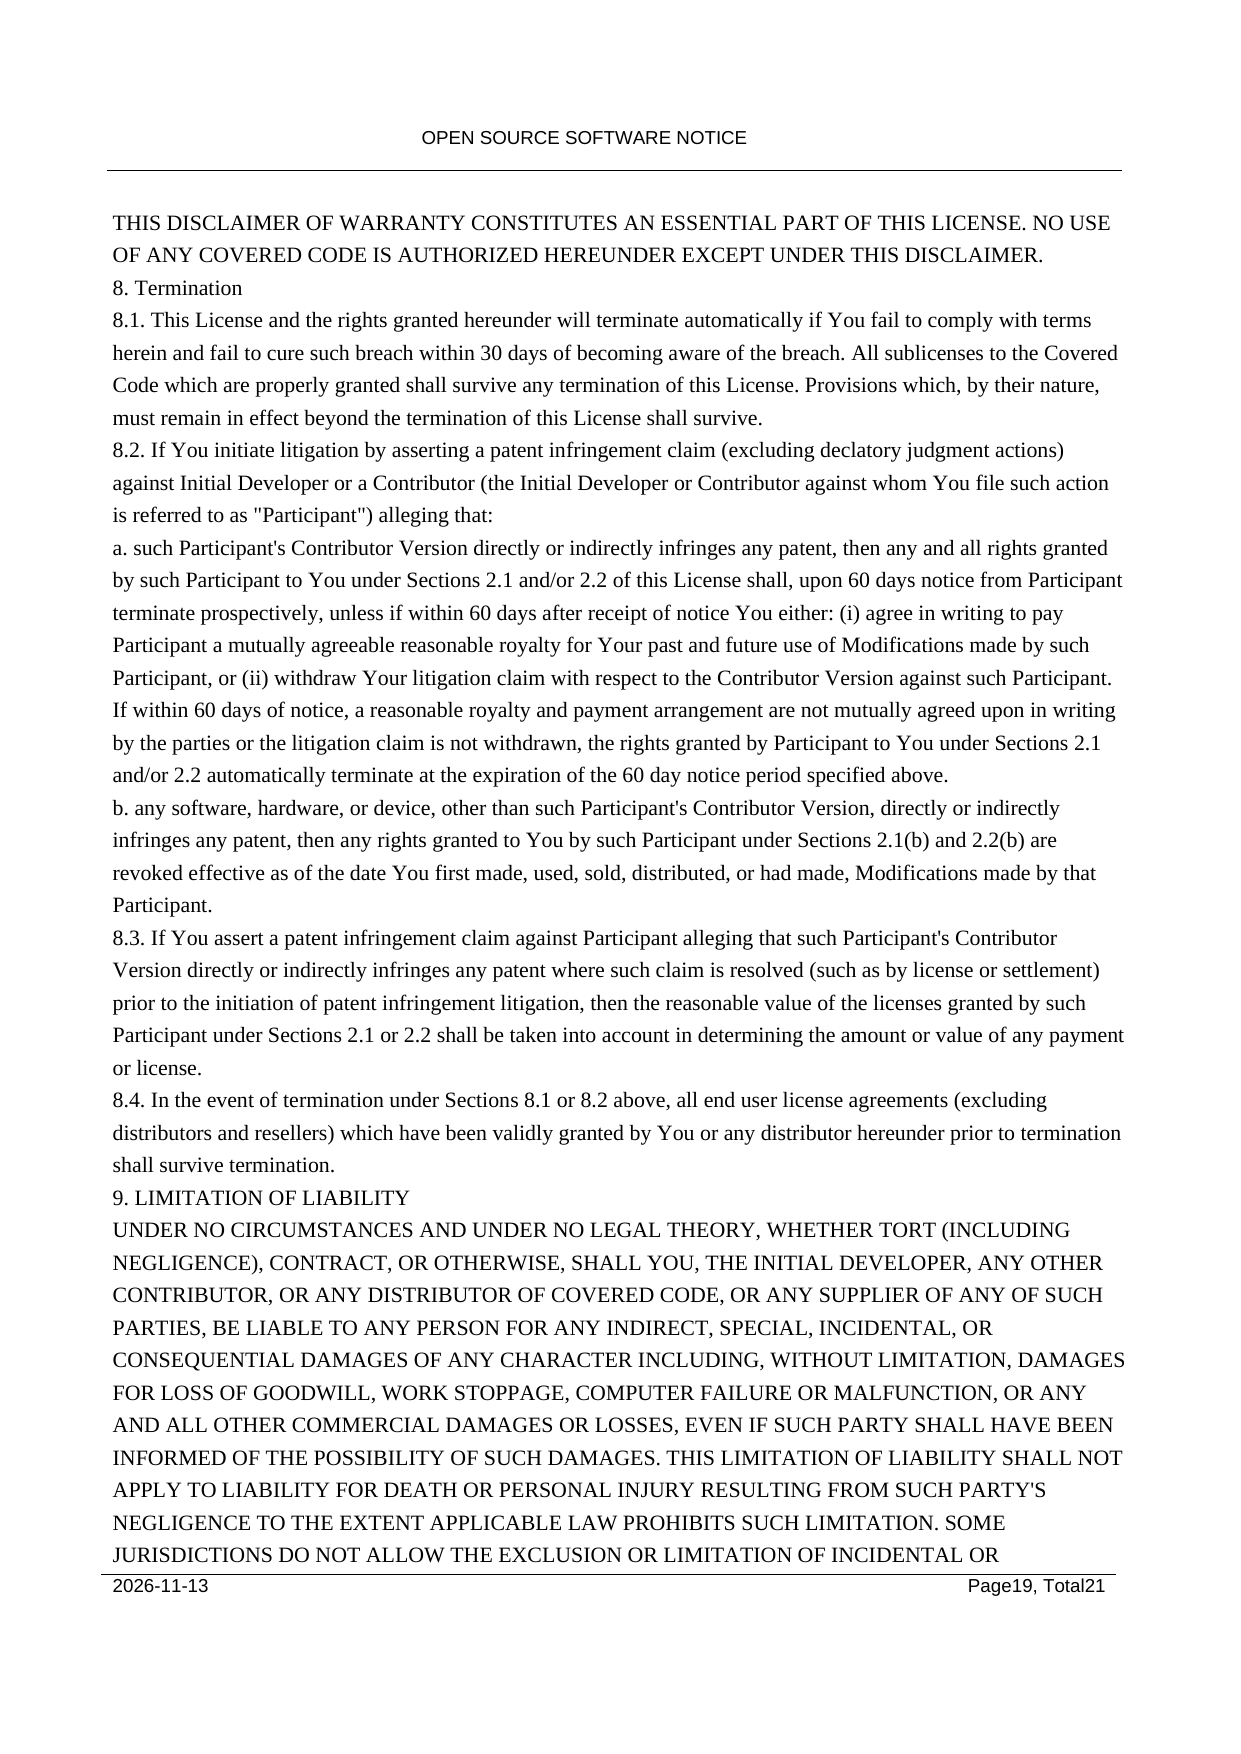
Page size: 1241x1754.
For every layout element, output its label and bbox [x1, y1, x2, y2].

text [112, 206, 1128, 1571]
